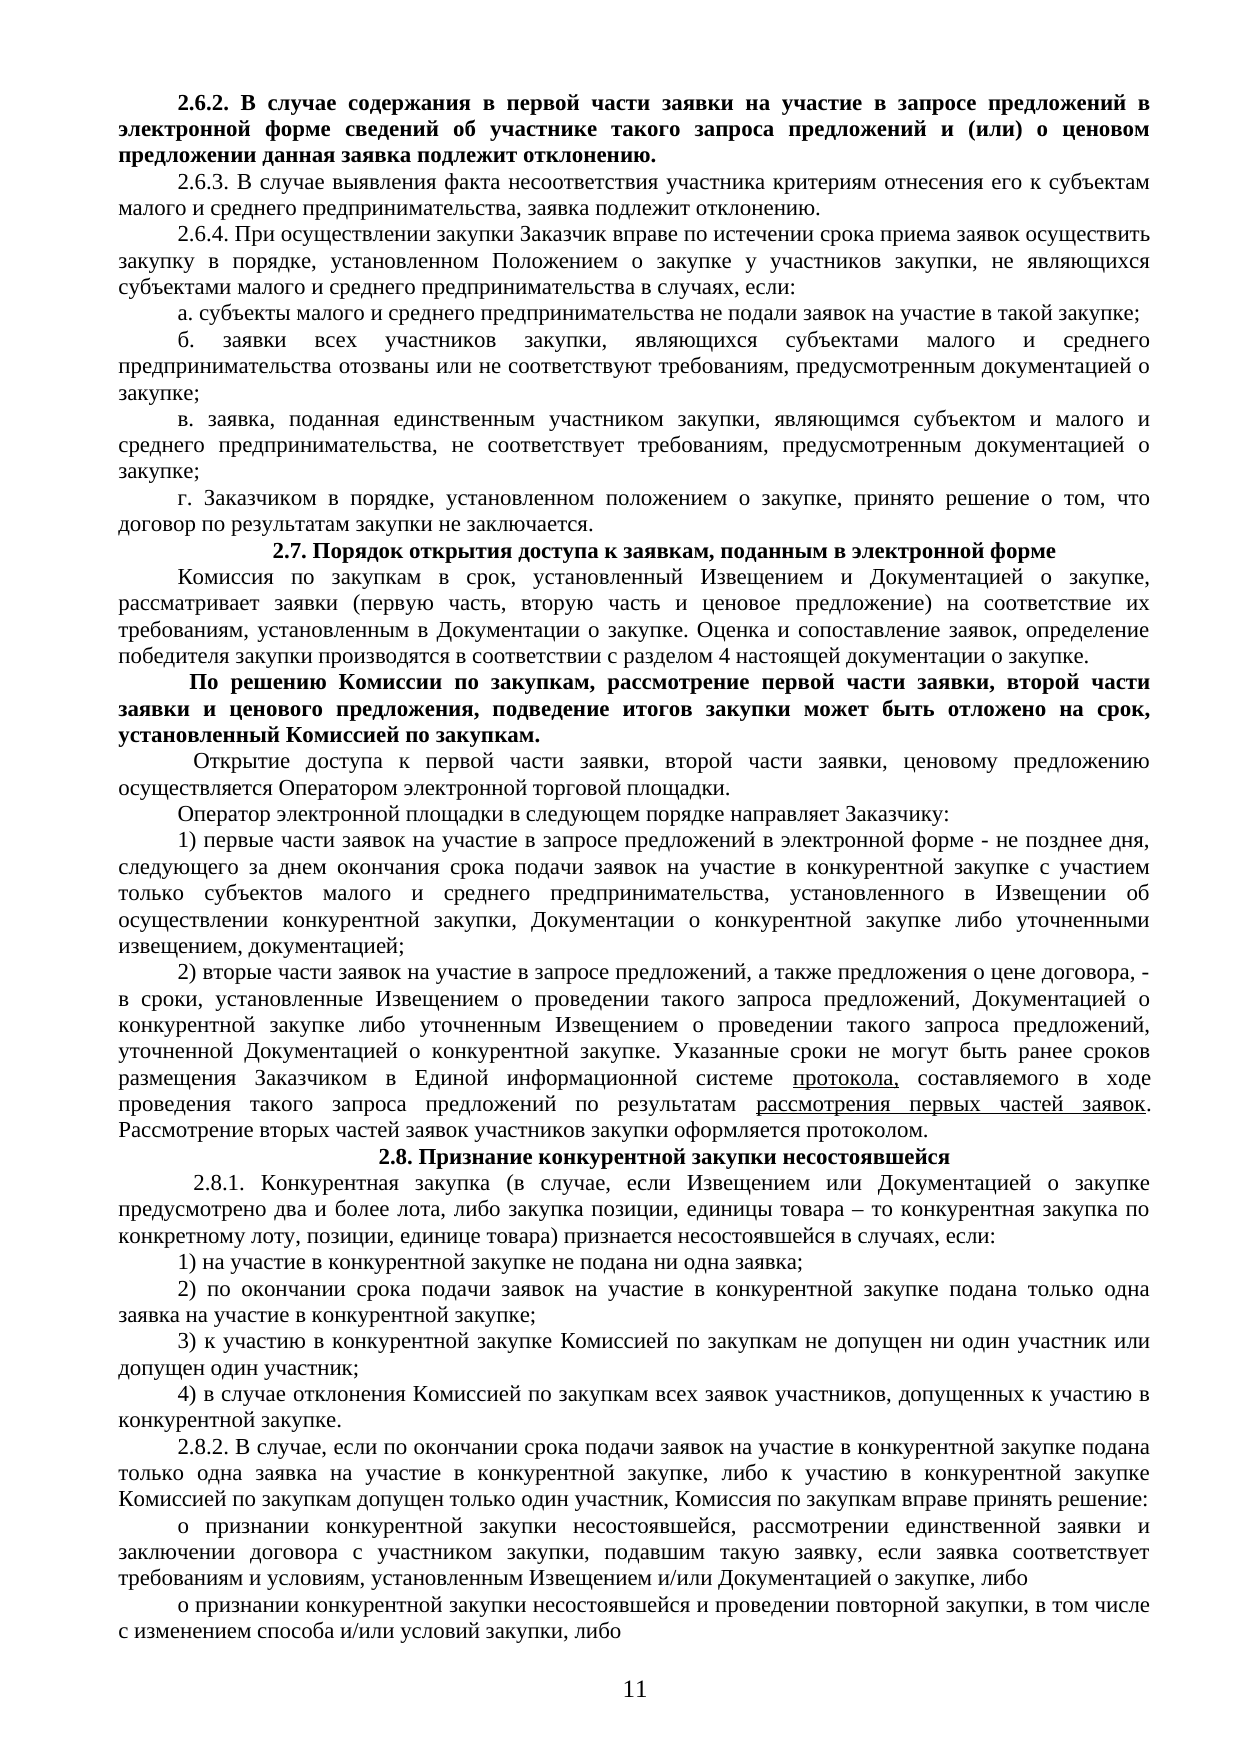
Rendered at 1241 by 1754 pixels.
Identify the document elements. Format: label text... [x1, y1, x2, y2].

text Открытие доступа к первой части заявки, второй части заявки, ценовому предложению осуществляется Оператором электронной торговой площадки. [118, 747, 1152, 800]
text г. Заказчиком в порядке, установленном положением о закупке, принято решение о том, что договор по результатам закупки не заключается. [118, 484, 1152, 537]
text 1) первые части заявок на участие в запросе предложений в электронной форме - не позднее дня, следующего за днем окончания срока подачи заявок на участие в конкурентной закупке с участием только субъектов малого и среднего предпринимательства, установленного в Извещении об осуществлении конкурентной закупки, Документации о конкурентной закупке либо уточненными извещением, документацией; [118, 827, 1152, 958]
text 2.6.2. В случае содержания в первой части заявки на участие в запросе предложений в электронной форме сведений об участнике такого запроса предложений и (или) о ценовом предложении данная заявка подлежит отклонению. [118, 89, 1152, 168]
text По решению Комиссии по закупкам, рассмотрение первой части заявки, второй части заявки и ценового предложения, подведение итогов закупки может быть отложено на срок, установленный Комиссией по закупкам. [118, 668, 1152, 747]
text Оператор электронной площадки в следующем порядке направляет Заказчику: [118, 800, 1152, 827]
text 2.7. Порядок открытия доступа к заявкам, поданным в электронной форме [118, 537, 1152, 563]
text 2.8.2. В случае, если по окончании срока подачи заявок на участие в конкурентной закупке подана только одна заявка на участие в конкурентной закупке, либо к участию в конкурентной закупке Комиссией по закупкам допущен только один участник, Комиссия по закупкам вправе принять решение: [118, 1433, 1152, 1512]
text 2.8.1. Конкурентная закупка (в случае, если Извещением или Документацией о закупке предусмотрено два и более лота, либо закупка позиции, единицы товара – то конкурентная закупка по конкретному лоту, позиции, единице товара) признается несостоявшейся в случаях, если: [118, 1169, 1152, 1248]
text 2) по окончании срока подачи заявок на участие в конкурентной закупке подана только одна заявка на участие в конкурентной закупке; [118, 1274, 1152, 1327]
text о признании конкурентной закупки несостоявшейся и проведении повторной закупки, в том числе с изменением способа и/или условий закупки, либо [118, 1591, 1152, 1643]
text 2) вторые части заявок на участие в запросе предложений, а также предложения о цене договора, - в сроки, установленные Извещением о проведении такого запроса предложений, Документацией о конкурентной закупке либо уточненным Извещением о проведении такого запроса предложений, уточненной Документацией о конкурентной закупке. Указанные сроки не могут быть ранее сроков размещения Заказчиком в Единой информационной системе протокола, составляемого в ходе проведения такого запроса предложений по результатам рассмотрения первых частей заявок. Рассмотрение вторых частей заявок участников закупки оформляется протоколом. [118, 958, 1152, 1143]
text а. субъекты малого и среднего предпринимательства не подали заявок на участие в такой закупке; [118, 299, 1152, 326]
text 2.6.3. В случае выявления факта несоответствия участника критериям отнесения его к субъектам малого и среднего предпринимательства, заявка подлежит отклонению. [118, 168, 1152, 220]
text 4) в случае отклонения Комиссией по закупкам всех заявок участников, допущенных к участию в конкурентной закупке. [118, 1380, 1152, 1433]
text в. заявка, поданная единственным участником закупки, являющимся субъектом и малого и среднего предпринимательства, не соответствует требованиям, предусмотренным документацией о закупке; [118, 405, 1152, 484]
text 2.8. Признание конкурентной закупки несостоявшейся [118, 1143, 1152, 1169]
text о признании конкурентной закупки несостоявшейся, рассмотрении единственной заявки и заключении договора с участником закупки, подавшим такую заявку, если заявка соответствует требованиям и условиям, установленным Извещением и/или Документацией о закупке, либо [118, 1512, 1152, 1591]
text 2.6.4. При осуществлении закупки Заказчик вправе по истечении срока приема заявок осуществить закупку в порядке, установленном Положением о закупке у участников закупки, не являющихся субъектами малого и среднего предпринимательства в случаях, если: [118, 220, 1152, 299]
text 3) к участию в конкурентной закупке Комиссией по закупкам не допущен ни один участник или допущен один участник; [118, 1327, 1152, 1380]
text б. заявки всех участников закупки, являющихся субъектами малого и среднего предпринимательства отозваны или не соответствуют требованиям, предусмотренным документацией о закупке; [118, 326, 1152, 405]
text Комиссия по закупкам в срок, установленный Извещением и Документацией о закупке, рассматривает заявки (первую часть, вторую часть и ценовое предложение) на соответствие их требованиям, установленным в Документации о закупке. Оценка и сопоставление заявок, определение победителя закупки производятся в соответствии с разделом 4 настоящей документации о закупке. [118, 563, 1152, 668]
text 1) на участие в конкурентной закупке не подана ни одна заявка; [118, 1248, 1152, 1274]
